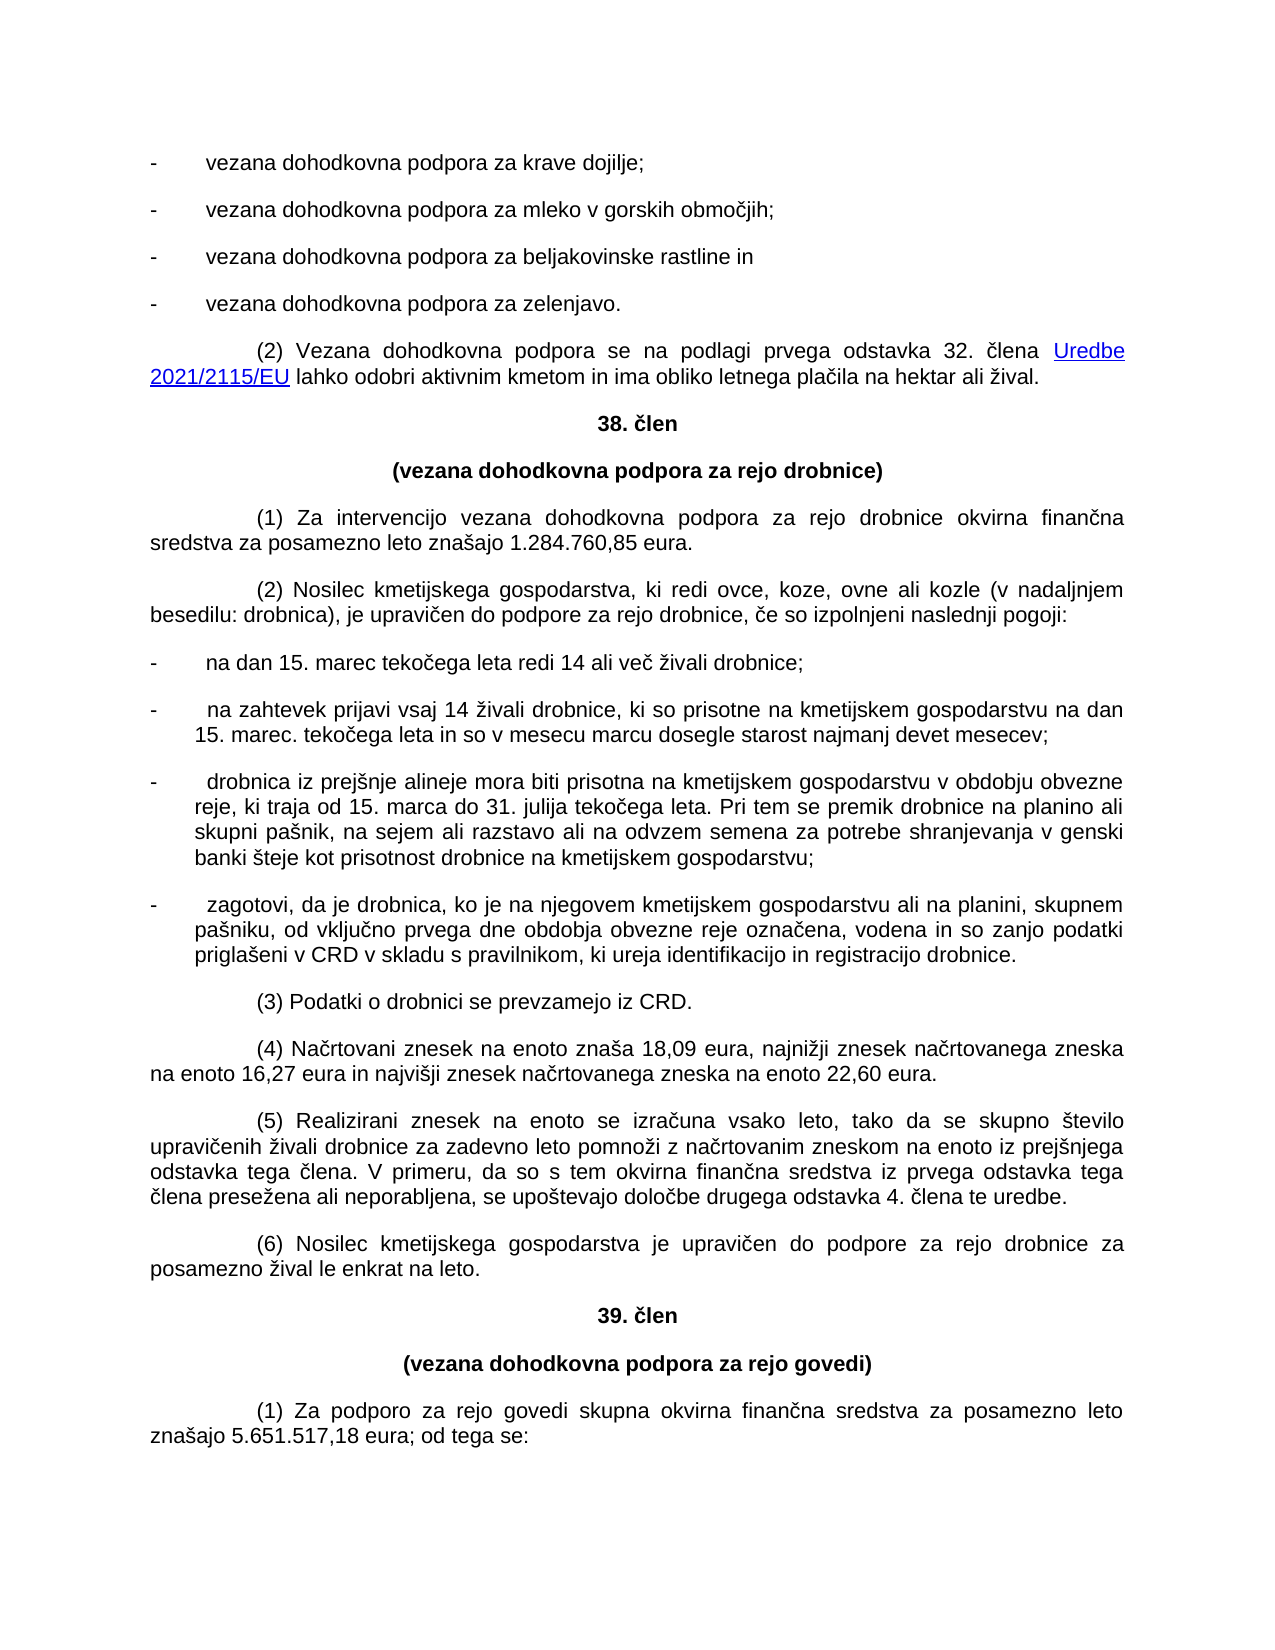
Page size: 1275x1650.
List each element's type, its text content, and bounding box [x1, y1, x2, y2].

text - na zahtevek prijavi vsaj 14 živali drobnice, ki so prisotne na kmetijskem gospodarstvu na dan 15. marec. tekočega leta in so v mesecu marcu dosegle starost najmanj devet mesecev; [150, 696, 1125, 747]
text (vezana dohodkovna podpora za rejo drobnice) [150, 408, 1125, 480]
text (4) Načrtovani znesek na enoto znaša 18,09 eura, najnižji znesek načrtovanega zneska na enoto 16,27 eura in najvišji znesek načrtovanega zneska na enoto 22,60 eura. [150, 1011, 1125, 1083]
text (1) Za intervencijo vezana dohodkovna podpora za rejo drobnice okvirna finančna sredstva za posamezno leto znašajo 1.284.760,85 eura. [150, 480, 1125, 552]
text (2) Nosilec kmetijskega gospodarstva, ki redi ovce, koze, ovne ali kozle (v nadaljnjem besedilu: drobnica), je upravičen do podpore za rejo drobnice, če so izpolnjeni naslednji pogoji: [150, 552, 1125, 627]
text - na dan 15. marec tekočega leta redi 14 ali več živali drobnice; [150, 649, 1125, 674]
text - vezana dohodkovna podpora za zelenjavo. [150, 291, 1125, 313]
text (6) Nosilec kmetijskega gospodarstva je upravičen do podpore za rejo drobnice za posamezno žival le enkrat na leto. [150, 1206, 1125, 1253]
text - vezana dohodkovna podpora za krave dojilje; [150, 150, 1125, 175]
text (5) Realizirani znesek na enoto se izračuna vsako leto, tako da se skupno število upravičenih živali drobnice za zadevno leto pomnoži z načrtovanim zneskom na enoto iz prejšnjega odstavka tega člena. V primeru, da so s tem okvirna finančna sredstva iz prvega odstavka tega člena presežena ali neporabljena, se upoštevajo določbe drugega odstavka 4. člena te uredbe. [150, 1083, 1125, 1206]
text 38. člen [150, 361, 1125, 408]
text - drobnica iz prejšnje alineje mora biti prisotna na kmetijskem gospodarstvu v obdobju obvezne reje, ki traja od 15. marca do 31. julija tekočega leta. Pri tem se premik drobnice na planino ali skupni pašnik, na sejem ali razstavo ali na odvzem semena za potrebe shranjevanja v genski banki šteje kot prisotnost drobnice na kmetijskem gospodarstvu; [150, 769, 1125, 869]
text (2) Vezana dohodkovna podpora se na podlagi prvega odstavka 32. člena Uredbe 2021/2115/EU lahko odobri aktivnim kmetom in ima obliko letnega plačila na hektar ali žival. [150, 313, 1125, 361]
text 39. člen [150, 1253, 1125, 1300]
text (3) Podatki o drobnici se prevzamejo iz CRD. [150, 964, 1125, 1011]
text - zagotovi, da je drobnica, ko je na njegovem kmetijskem gospodarstvu ali na planini, skupnem pašniku, od vključno prvega dne obdobja obvezne reje označena, vodena in so zanjo podatki priglašeni v CRD v skladu s pravilnikom, ki ureja identifikacijo in registracijo drobnice. [150, 891, 1125, 964]
text (vezana dohodkovna podpora za rejo govedi) [150, 1300, 1125, 1372]
text (1) Za podporo za rejo govedi skupna okvirna finančna sredstva za posamezno leto znašajo 5.651.517,18 eura; od tega se: [150, 1372, 1125, 1448]
text - vezana dohodkovna podpora za mleko v gorskih območjih; [150, 197, 1125, 222]
text - vezana dohodkovna podpora za beljakovinske rastline in [150, 244, 1125, 269]
